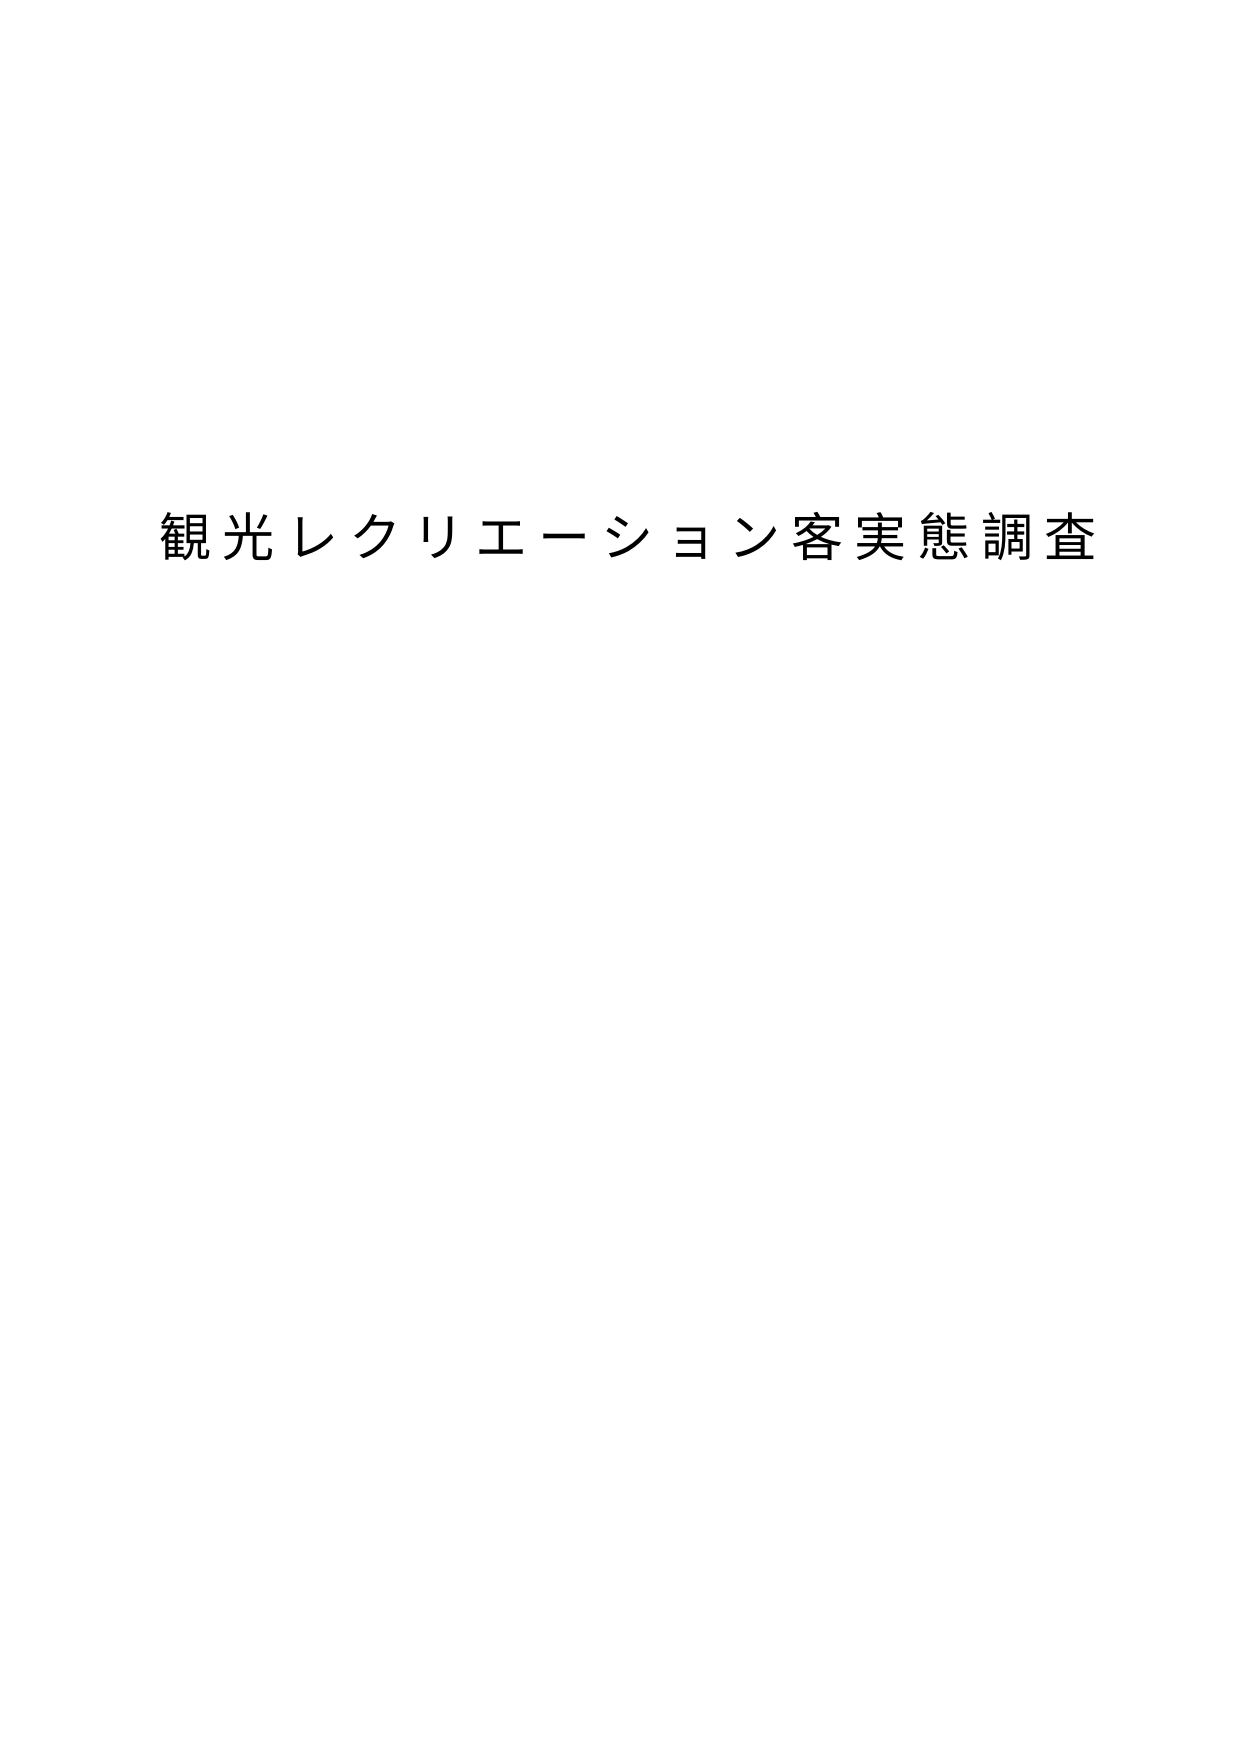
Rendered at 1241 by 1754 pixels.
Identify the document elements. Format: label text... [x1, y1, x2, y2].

subtitle 観光レクリエーション客実態調査 [159, 501, 1186, 572]
